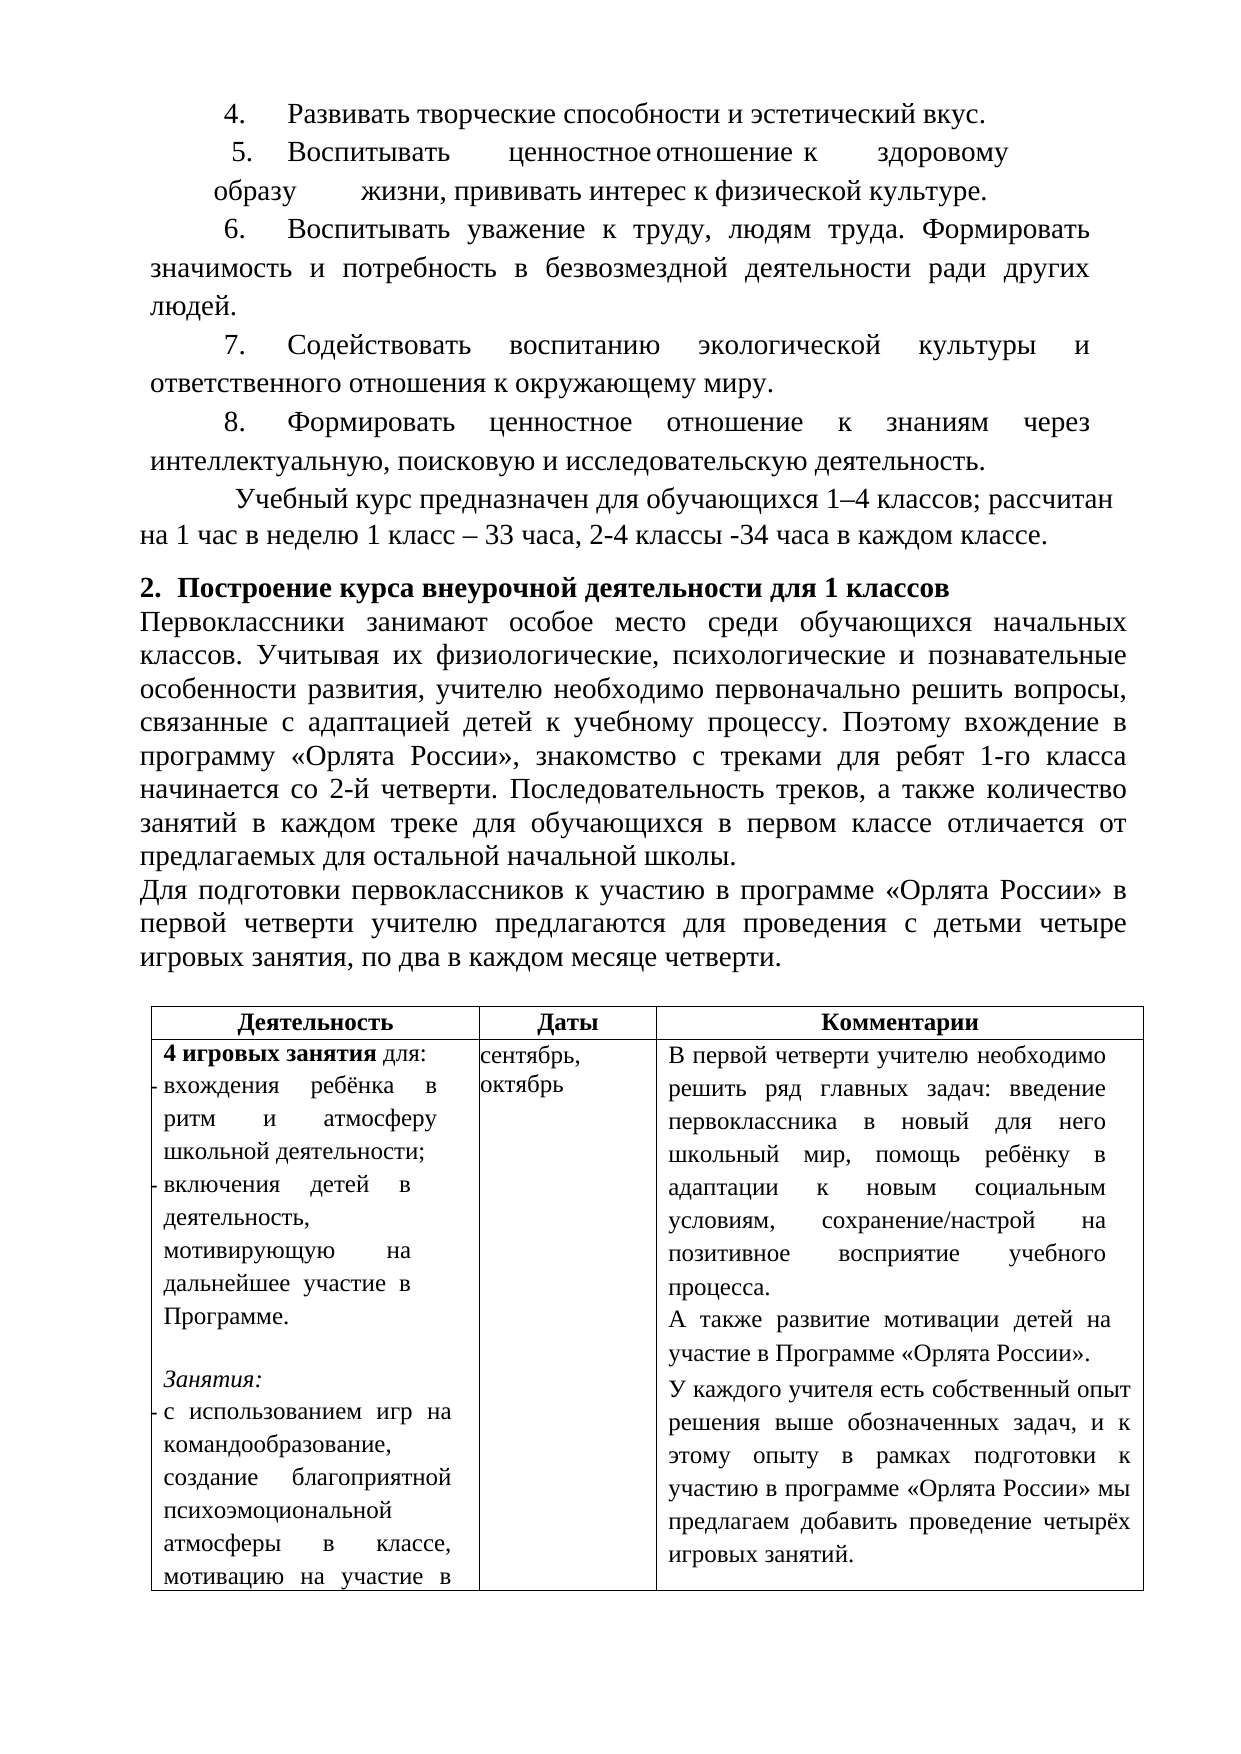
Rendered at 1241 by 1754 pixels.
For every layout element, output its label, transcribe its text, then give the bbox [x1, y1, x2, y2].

table_header Деятельность [152, 1007, 479, 1039]
table_header Комментарии [657, 1007, 1143, 1039]
table_header Даты [480, 1007, 656, 1039]
text Для подготовки первоклассников к участию в программе «Орлята России» в первой четверти учителю предлагаются для проведения с детьми четыре игровых занятия, по два в каждом месяце четверти. [139, 872, 1128, 973]
table_cell сентябрь, октябрь [480, 1040, 656, 1590]
text 6. Воспитывать уважение к труду, людям труда. Формировать значимость и потребность в безвозмездной деятельности ради других людей. [150, 211, 1091, 322]
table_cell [657, 1040, 1143, 1590]
text 5. Воспитывать ценностное отношение к здоровому образу жизни, прививать интерес к физической культуре. [150, 134, 1091, 206]
text Учебный курс предназначен для обучающихся 1–4 классов; рассчитан на 1 час в неделю 1 класс – 33 часа, 2-4 классы -34 часа в каждом классе. [139, 481, 1128, 551]
text 4. Развивать творческие способности и эстетический вкус. [150, 96, 1091, 129]
text Первоклассники занимают особое место среди обучающихся начальных классов. Учитывая их физиологические, психологические и познавательные особенности развития, учителю необходимо первоначально решить вопросы, связанные с адаптацией детей к учебному процессу. Поэтому вхождение в программу «Орлята России», знакомство с треками для ребят 1-го класса начинается со 2-й четверти. Последовательность треков, а также количество занятий в каждом треке для обучающихся в первом классе отличается от предлагаемых для остальной начальной школы. [139, 604, 1128, 872]
text 7. Содействовать воспитанию экологической культуры и ответственного отношения к окружающему миру. [150, 327, 1091, 399]
list Построение курса внеурочной деятельности для 1 классов [139, 570, 1128, 604]
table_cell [152, 1040, 479, 1590]
text 8. Формировать ценностное отношение к знаниям через интеллектуальную, поисковую и исследовательскую деятельность. [150, 404, 1091, 476]
